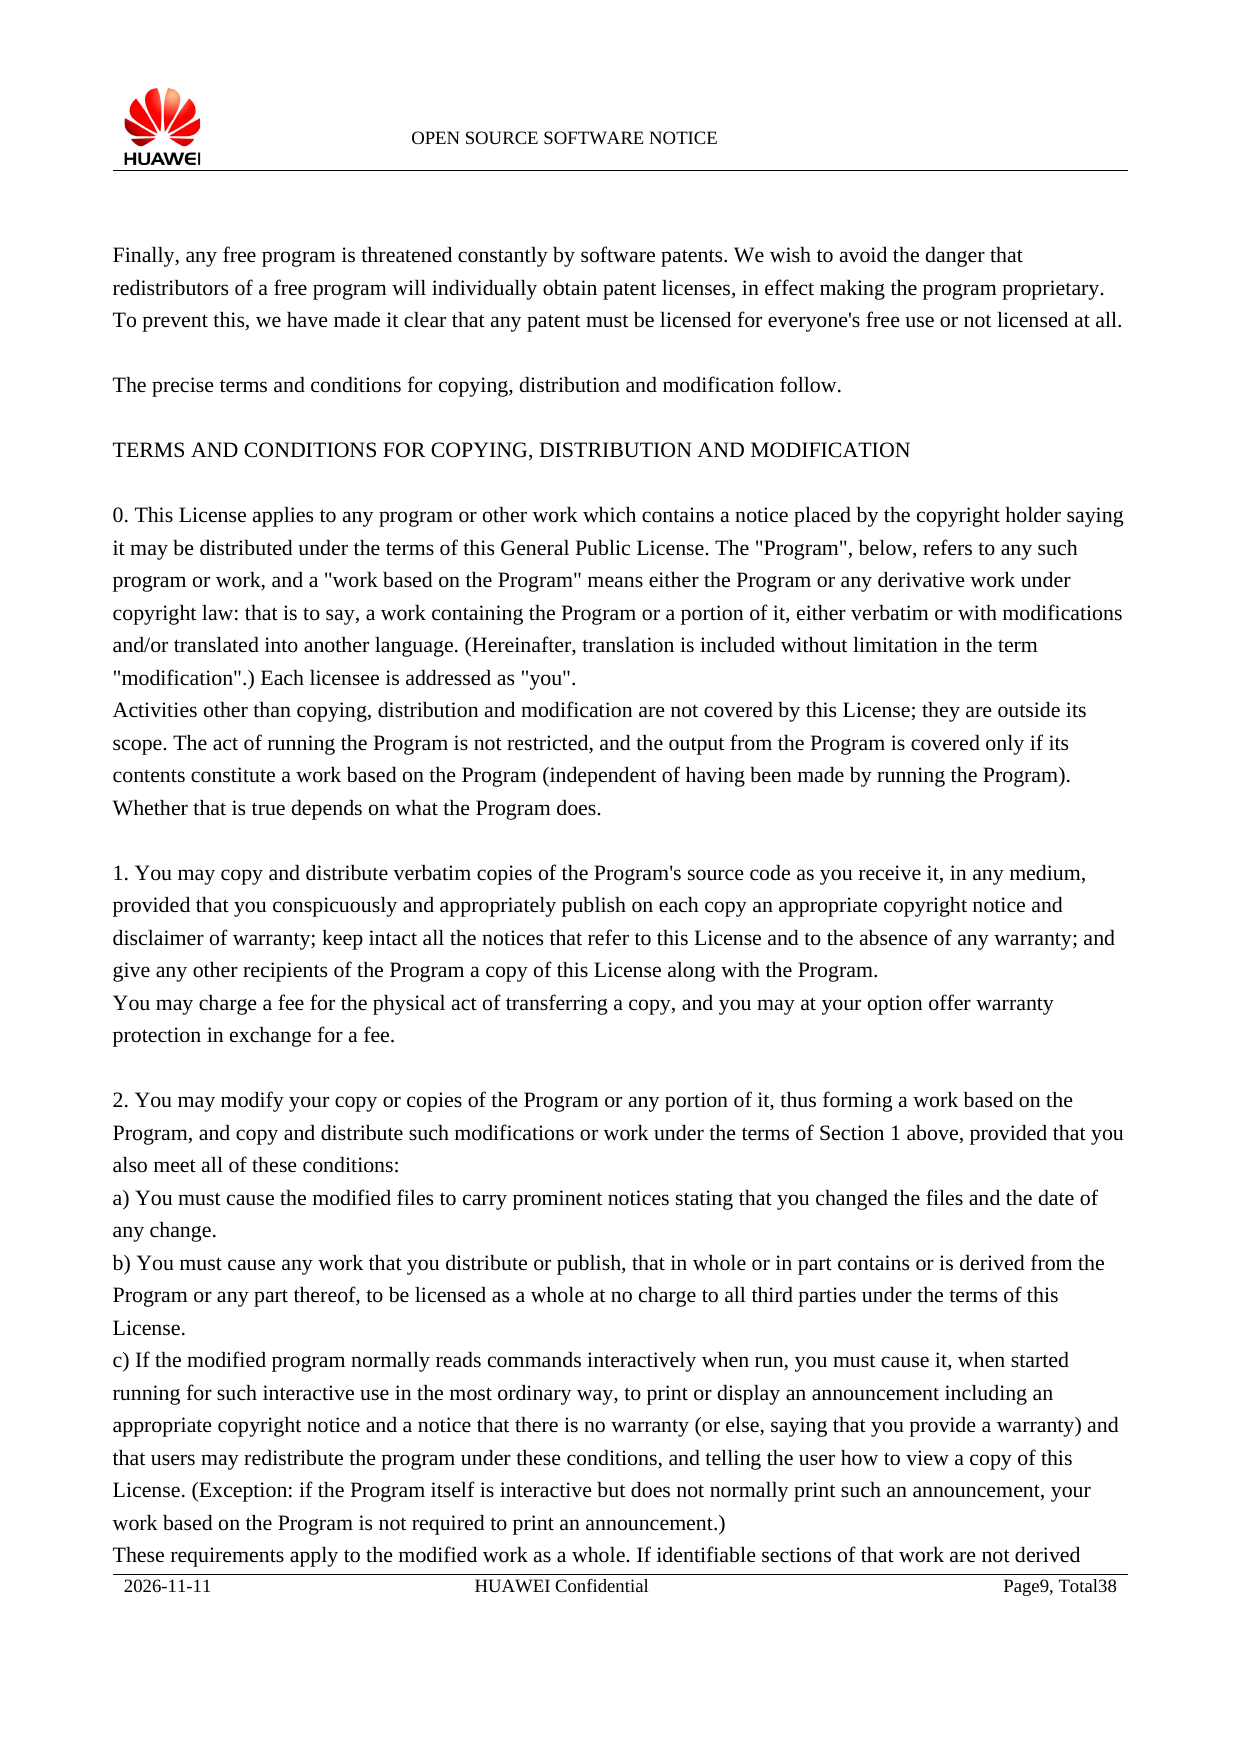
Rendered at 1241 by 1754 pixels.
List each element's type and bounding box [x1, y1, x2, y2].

picture [124, 88, 201, 165]
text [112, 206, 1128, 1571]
